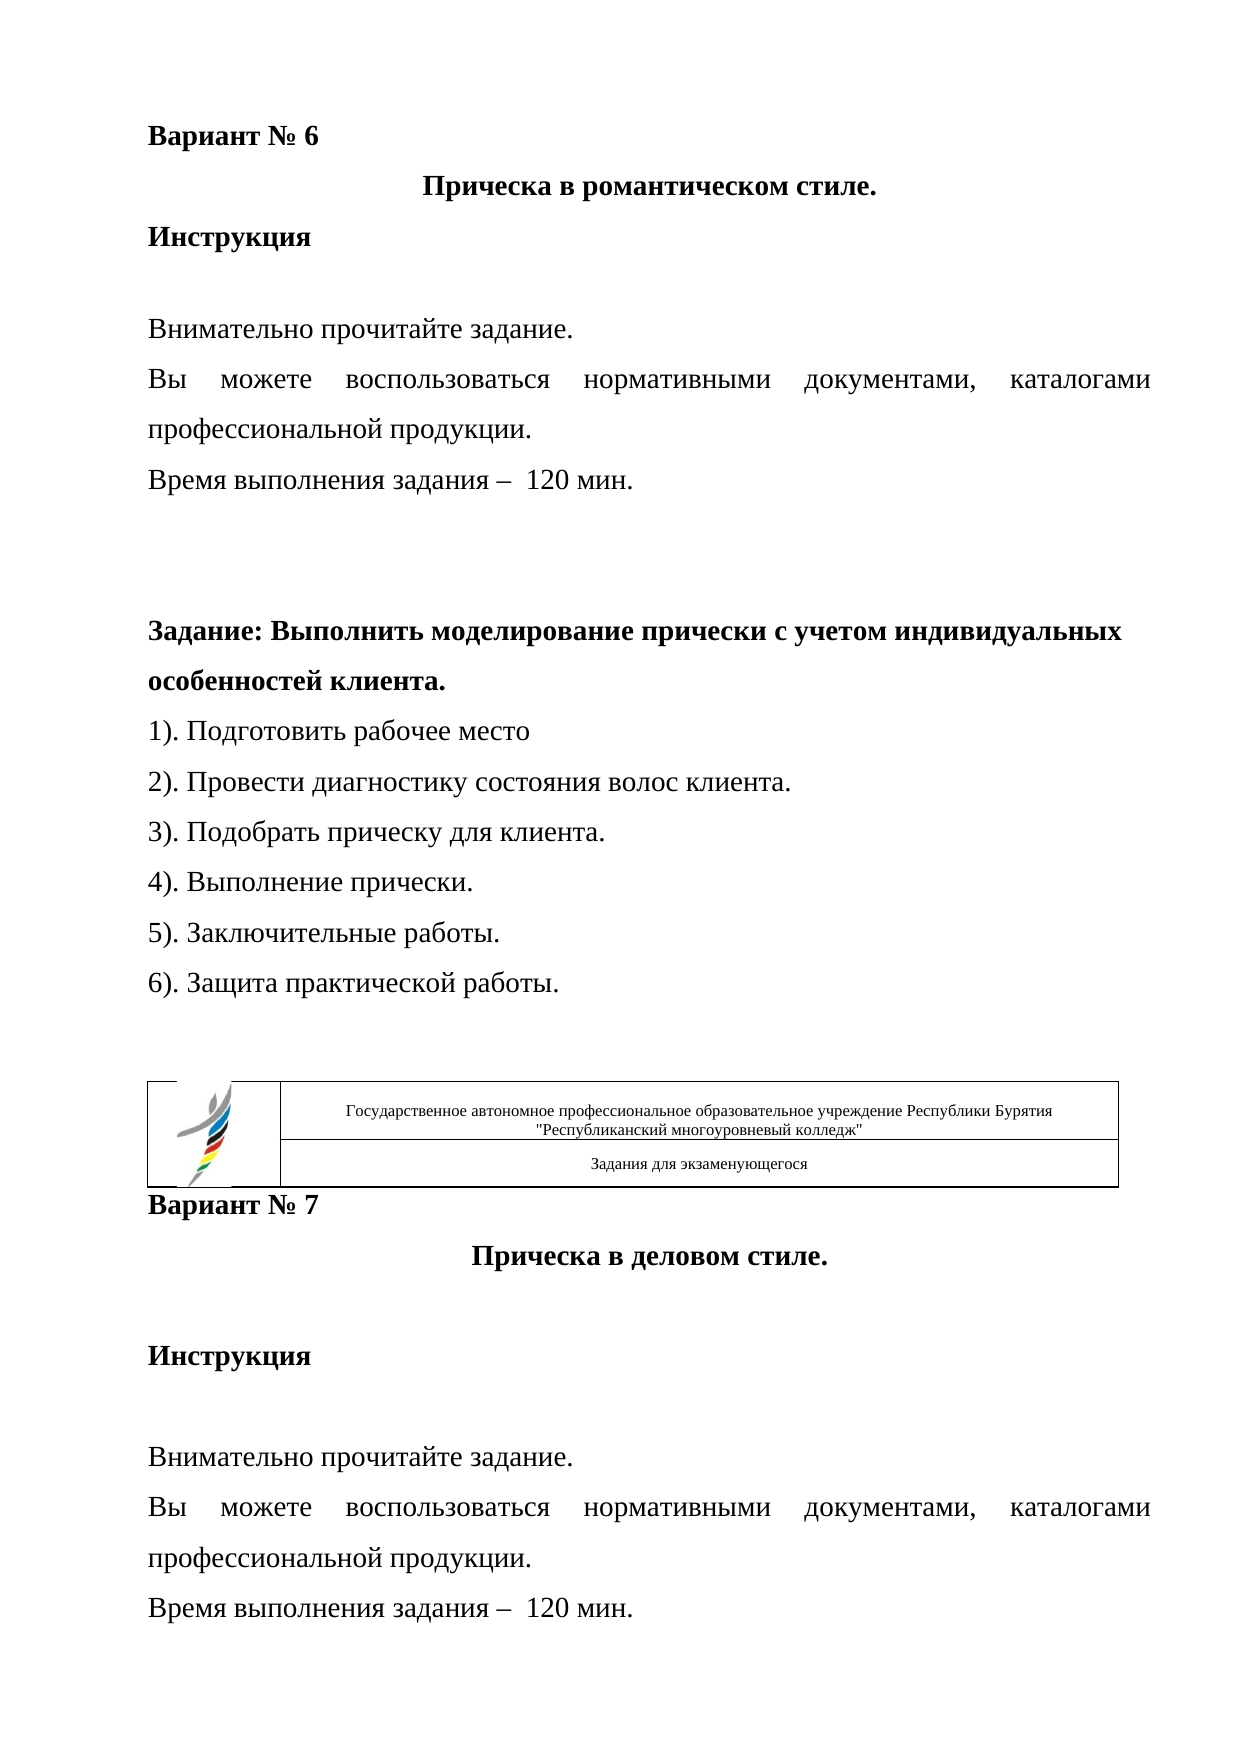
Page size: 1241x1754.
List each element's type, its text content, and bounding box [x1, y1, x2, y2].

table_header [148, 1082, 176, 1186]
text Вариант № 7 [148, 1133, 1152, 1221]
text Время выполнения задания – 120 мин. [148, 462, 1152, 496]
text 6). Защита практической работы. [148, 965, 1152, 999]
text Время выполнения задания – 120 мин. [148, 1590, 1152, 1623]
text 3). Подобрать прическу для клиента. [148, 814, 1152, 848]
text Вы можете воспользоваться нормативными документами, каталогами профессиональной продукции. [148, 1489, 1152, 1573]
text Внимательно прочитайте задание. [148, 311, 1152, 344]
text Инструкция [148, 1338, 1152, 1372]
text Вариант № 6 [148, 118, 1152, 152]
text Прическа в романтическом стиле. [148, 168, 1152, 202]
text 4). Выполнение прически. [148, 864, 1152, 898]
text Прическа в деловом стиле. [148, 1238, 1152, 1271]
text 1). Подготовить рабочее место [148, 713, 1152, 747]
text 5). Заключительные работы. [148, 915, 1152, 948]
table_header [232, 1082, 280, 1186]
text Внимательно прочитайте задание. [148, 1439, 1152, 1473]
text Вы можете воспользоваться нормативными документами, каталогами профессиональной продукции. [148, 361, 1152, 445]
table_cell Задания для экзаменующегося [281, 1140, 1118, 1186]
text Инструкция [148, 219, 1152, 252]
text Задание: Выполнить моделирование прически с учетом индивидуальных особенностей клиента. [148, 613, 1152, 697]
text 2). Провести диагностику состояния волос клиента. [148, 764, 1152, 797]
table_header Государственное автономное профессиональное образовательное учреждение Республики Бурятия "Республиканский многоуровневый колледж" [281, 1082, 1118, 1139]
picture [176, 1081, 232, 1187]
